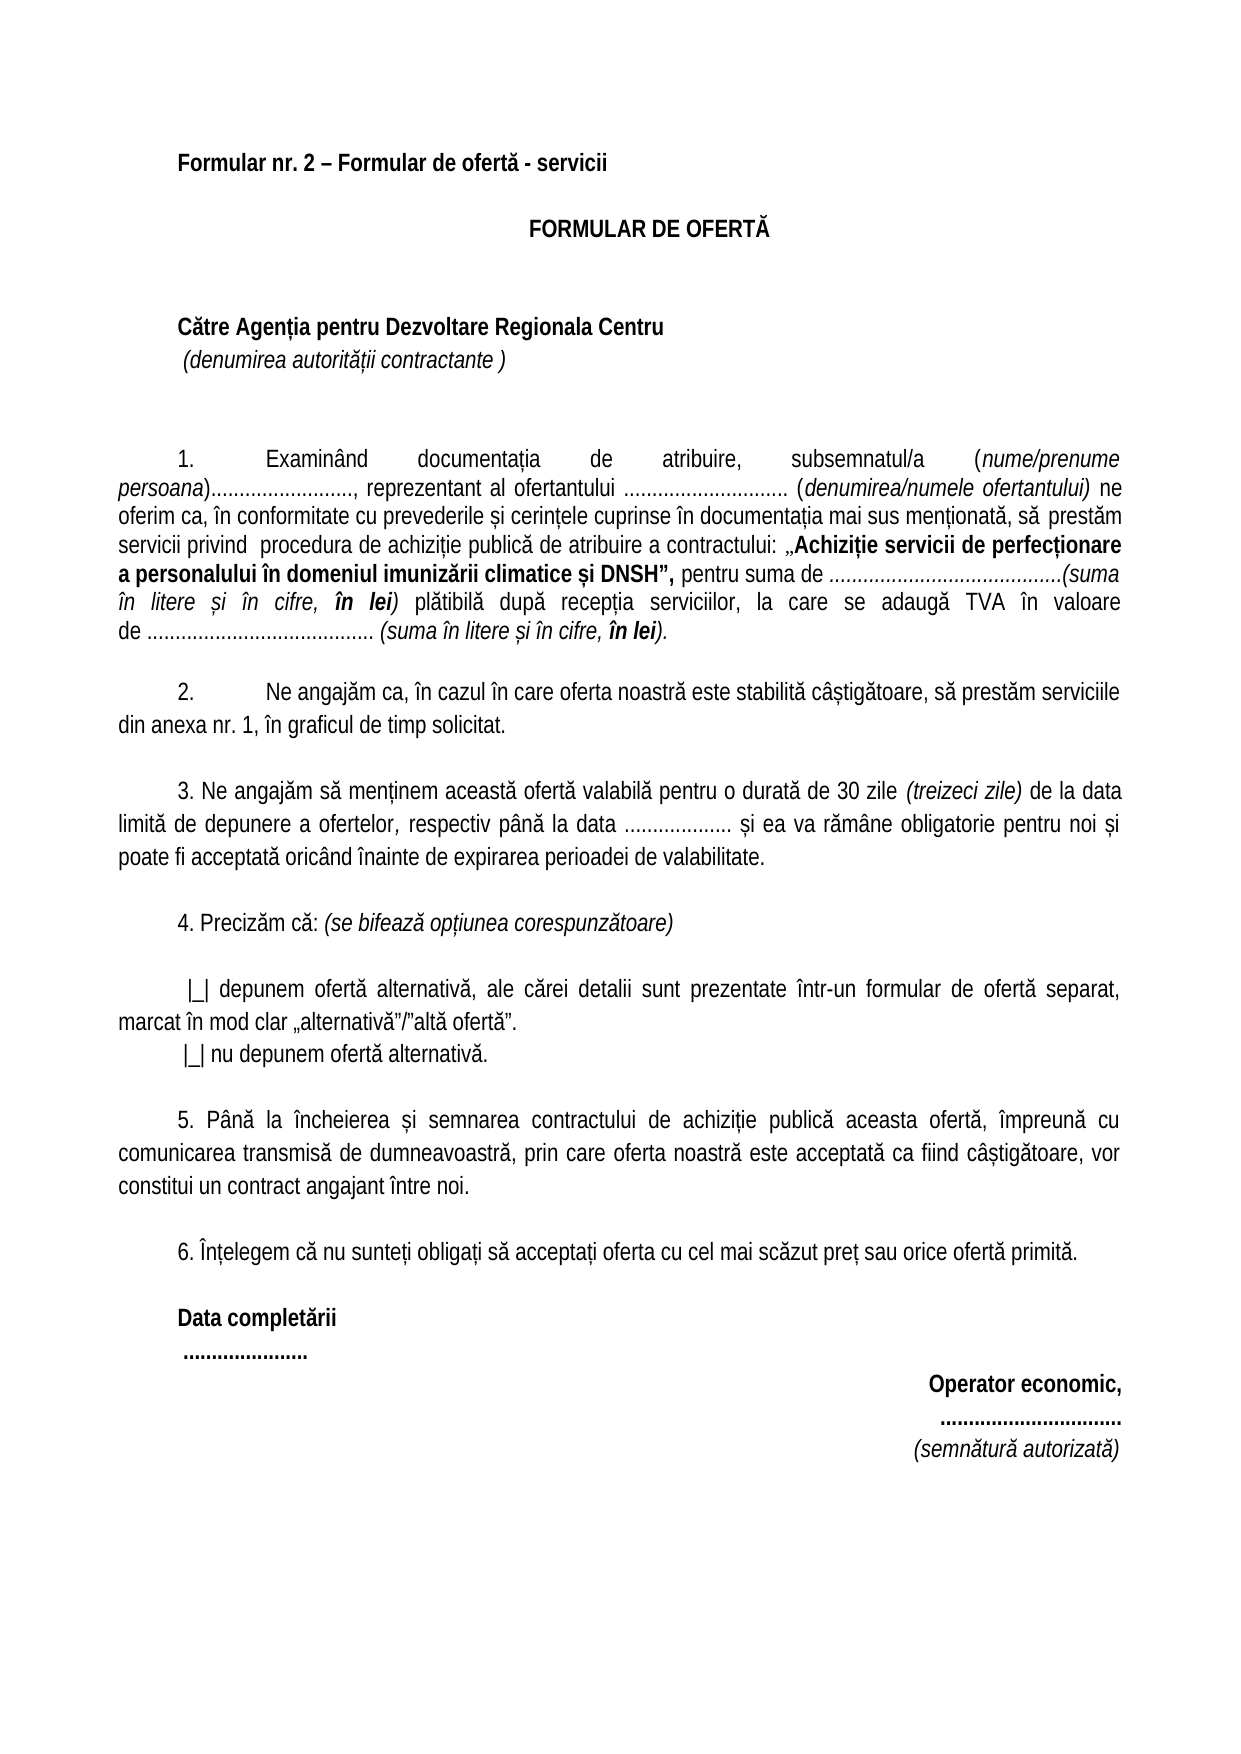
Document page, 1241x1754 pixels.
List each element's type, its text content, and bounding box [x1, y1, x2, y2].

list Examinând documentația de atribuire, subsemnatul/a (nume/prenume persoana)........................., reprezentant al ofertantului ............................. (denumirea/numele ofertantului) ne oferim ca, în conformitate cu prevederile și cerințele cuprinse în documentația mai sus menționată, să prestăm servicii privind procedura de achiziție publică de atribuire a contractului: „Achiziție servicii de perfecționare a personalului în domeniul imunizării climatice și DNSH”, pentru suma de .........................................(suma în litere și în cifre, în lei) plătibilă după recepția serviciilor, la care se adaugă TVA în valoare de ........................................ (suma în litere și în cifre, în lei). [118, 444, 1122, 644]
text Data completării [118, 1303, 1122, 1331]
text Operator economic, [118, 1369, 1122, 1397]
text FORMULAR DE OFERTĂ [118, 213, 1122, 242]
text 5. Până la încheierea și semnarea contractului de achiziție publică aceasta ofertă, împreună cu comunicarea transmisă de dumneavoastră, prin care oferta noastră este acceptată ca fiind câștigătoare, vor constitui un contract angajant între noi. [118, 1105, 1122, 1200]
text 3. Ne angajăm să menținem această ofertă valabilă pentru o durată de 30 zile (treizeci zile) de la data limită de depunere a ofertelor, respectiv până la data ................... și ea va rămâne obligatorie pentru noi și poate fi acceptată oricând înainte de expirarea perioadei de valabilitate. [118, 776, 1122, 871]
text Către Agenția pentru Dezvoltare Regionala Centru [118, 312, 1122, 341]
text |_| nu depunem ofertă alternativă. [118, 1039, 1122, 1068]
text ................................ [118, 1402, 1122, 1430]
text (denumirea autorității contractante ) [118, 345, 1122, 374]
text (semnătură autorizată) [118, 1434, 1122, 1463]
text |_| depunem ofertă alternativă, ale cărei detalii sunt prezentate într-un formular de ofertă separat, marcat în mod clar „alternativă”/”altă ofertă”. [118, 974, 1122, 1035]
text 6. Înțelegem că nu sunteți obligați să acceptați oferta cu cel mai scăzut preț sau orice ofertă primită. [118, 1237, 1122, 1266]
text Formular nr. 2 – Formular de ofertă - servicii [118, 148, 1122, 176]
list Ne angajăm ca, în cazul în care oferta noastră este stabilită câștigătoare, să prestăm serviciile din anexa nr. 1, în graficul de timp solicitat. [118, 677, 1122, 739]
text ...................... [118, 1336, 1122, 1364]
text 4. Precizăm că: (se bifează opțiunea corespunzătoare) [118, 908, 1122, 936]
